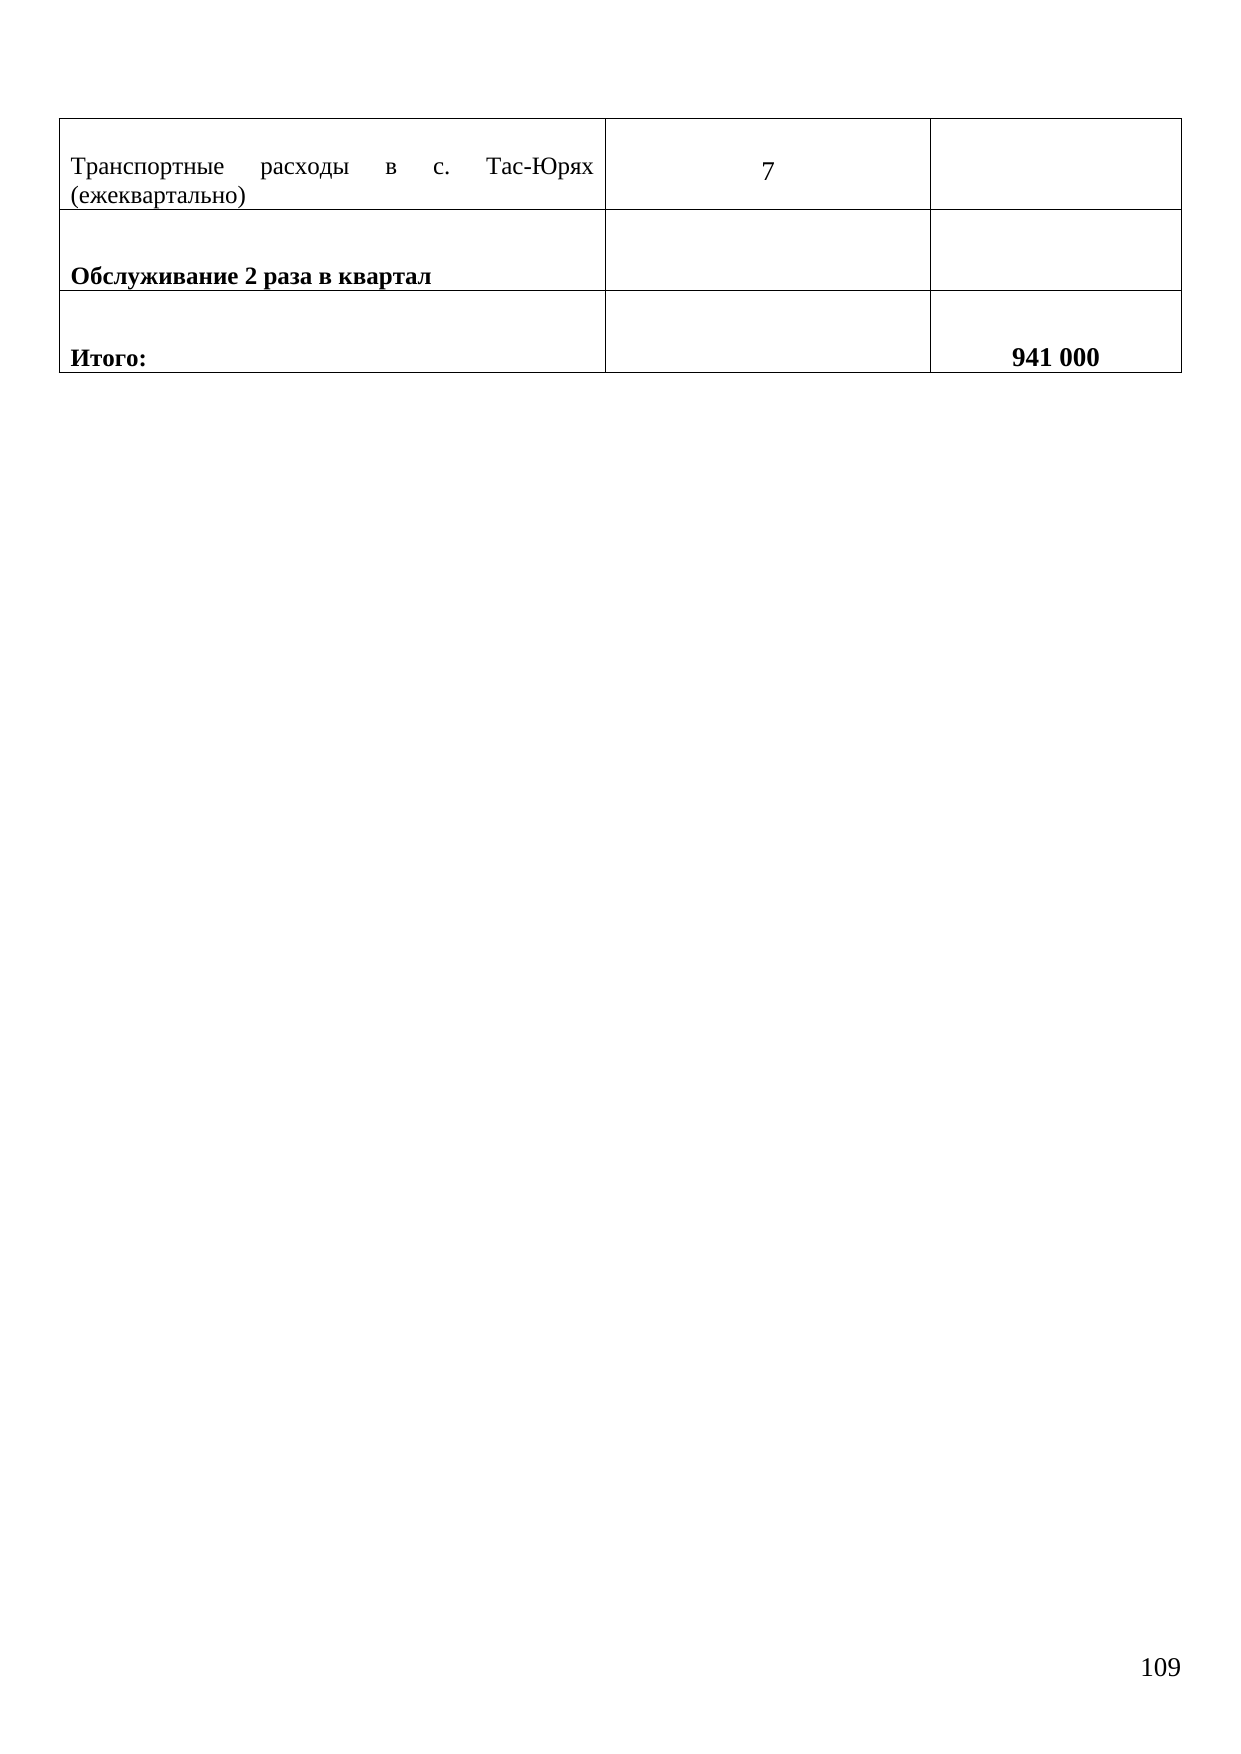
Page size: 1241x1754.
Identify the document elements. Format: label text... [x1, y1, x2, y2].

table_cell Итого: [60, 291, 605, 372]
table_cell 7 [606, 119, 930, 209]
table_cell [931, 119, 1181, 209]
table_cell Транспортные расходы в с. Тас-Юрях (ежеквартально) [60, 119, 605, 209]
table_cell [931, 210, 1181, 290]
table_cell Обслуживание 2 раза в квартал [60, 210, 605, 290]
table_cell [606, 210, 930, 290]
table_cell [606, 291, 930, 372]
table_cell 941 000 [931, 291, 1181, 372]
